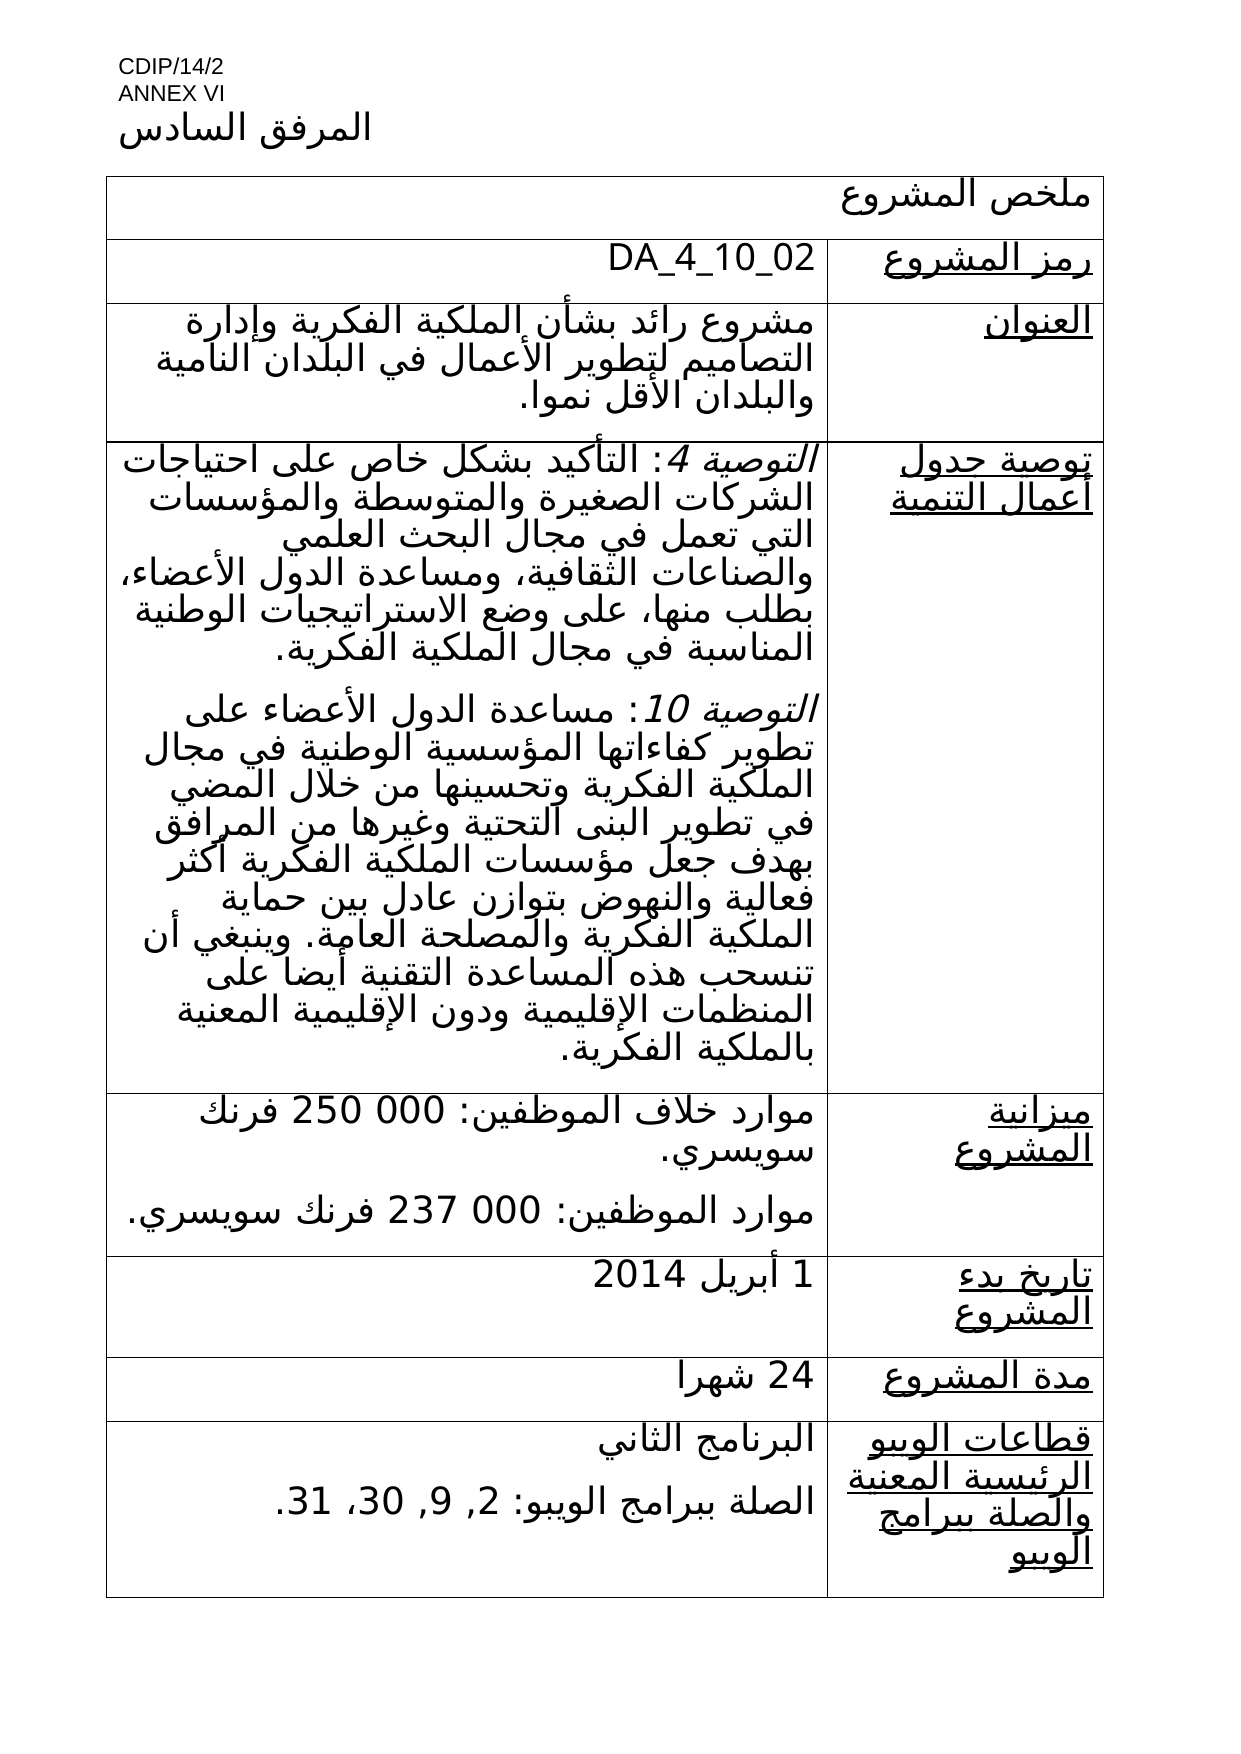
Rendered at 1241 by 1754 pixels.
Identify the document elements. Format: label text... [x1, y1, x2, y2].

table_cell تاريخ بدء المشروع [828, 1257, 1103, 1357]
table_cell 24 شهرا [107, 1358, 827, 1421]
table_cell DA_4_10_02 [107, 240, 827, 303]
table_cell ميزانية المشروع [828, 1094, 1103, 1256]
table_cell 1 أبريل 2014 [107, 1257, 827, 1357]
table_header ملخص المشروع [107, 177, 1103, 239]
table_cell توصية جدول أعمال التنمية [828, 443, 1103, 1092]
table_cell البرنامج الثاني الصلة ببرامج الويبو: 2, 9, 30، 31. [107, 1422, 827, 1597]
table_cell العنوان [828, 304, 1103, 441]
table_cell قطاعات الويبو الرئيسية المعنية والصلة ببرامج الويبو [828, 1422, 1103, 1597]
table_cell رمز المشروع [828, 240, 1103, 303]
table_cell مدة المشروع [828, 1358, 1103, 1421]
table_cell مشروع رائد بشأن الملكية الفكرية وإدارة التصاميم لتطوير الأعمال في البلدان النامية والبلدان الأقل نموا. [107, 304, 827, 441]
table_cell موارد خلاف الموظفين: 000 250 فرنك سويسري. موارد الموظفين: 000 237 فرنك سويسري. [107, 1094, 827, 1256]
table_cell التوصية 4: التأكيد بشكل خاص على احتياجات الشركات الصغيرة والمتوسطة والمؤسسات التي تعمل في مجال البحث العلمي والصناعات الثقافية، ومساعدة الدول الأعضاء، بطلب منها، على وضع الاستراتيجيات الوطنية المناسبة في مجال الملكية الفكرية. التوصية 10: مساعدة الدول الأعضاء على تطوير كفاءاتها المؤسسية الوطنية في مجال الملكية الفكرية وتحسينها من خلال المضي في تطوير البنى التحتية وغيرها من المرافق بهدف جعل مؤسسات الملكية الفكرية أكثر فعالية والنهوض بتوازن عادل بين حماية الملكية الفكرية والمصلحة العامة. وينبغي أن تنسحب هذه المساعدة التقنية أيضا على المنظمات الإقليمية ودون الإقليمية المعنية بالملكية الفكرية. [107, 443, 827, 1092]
